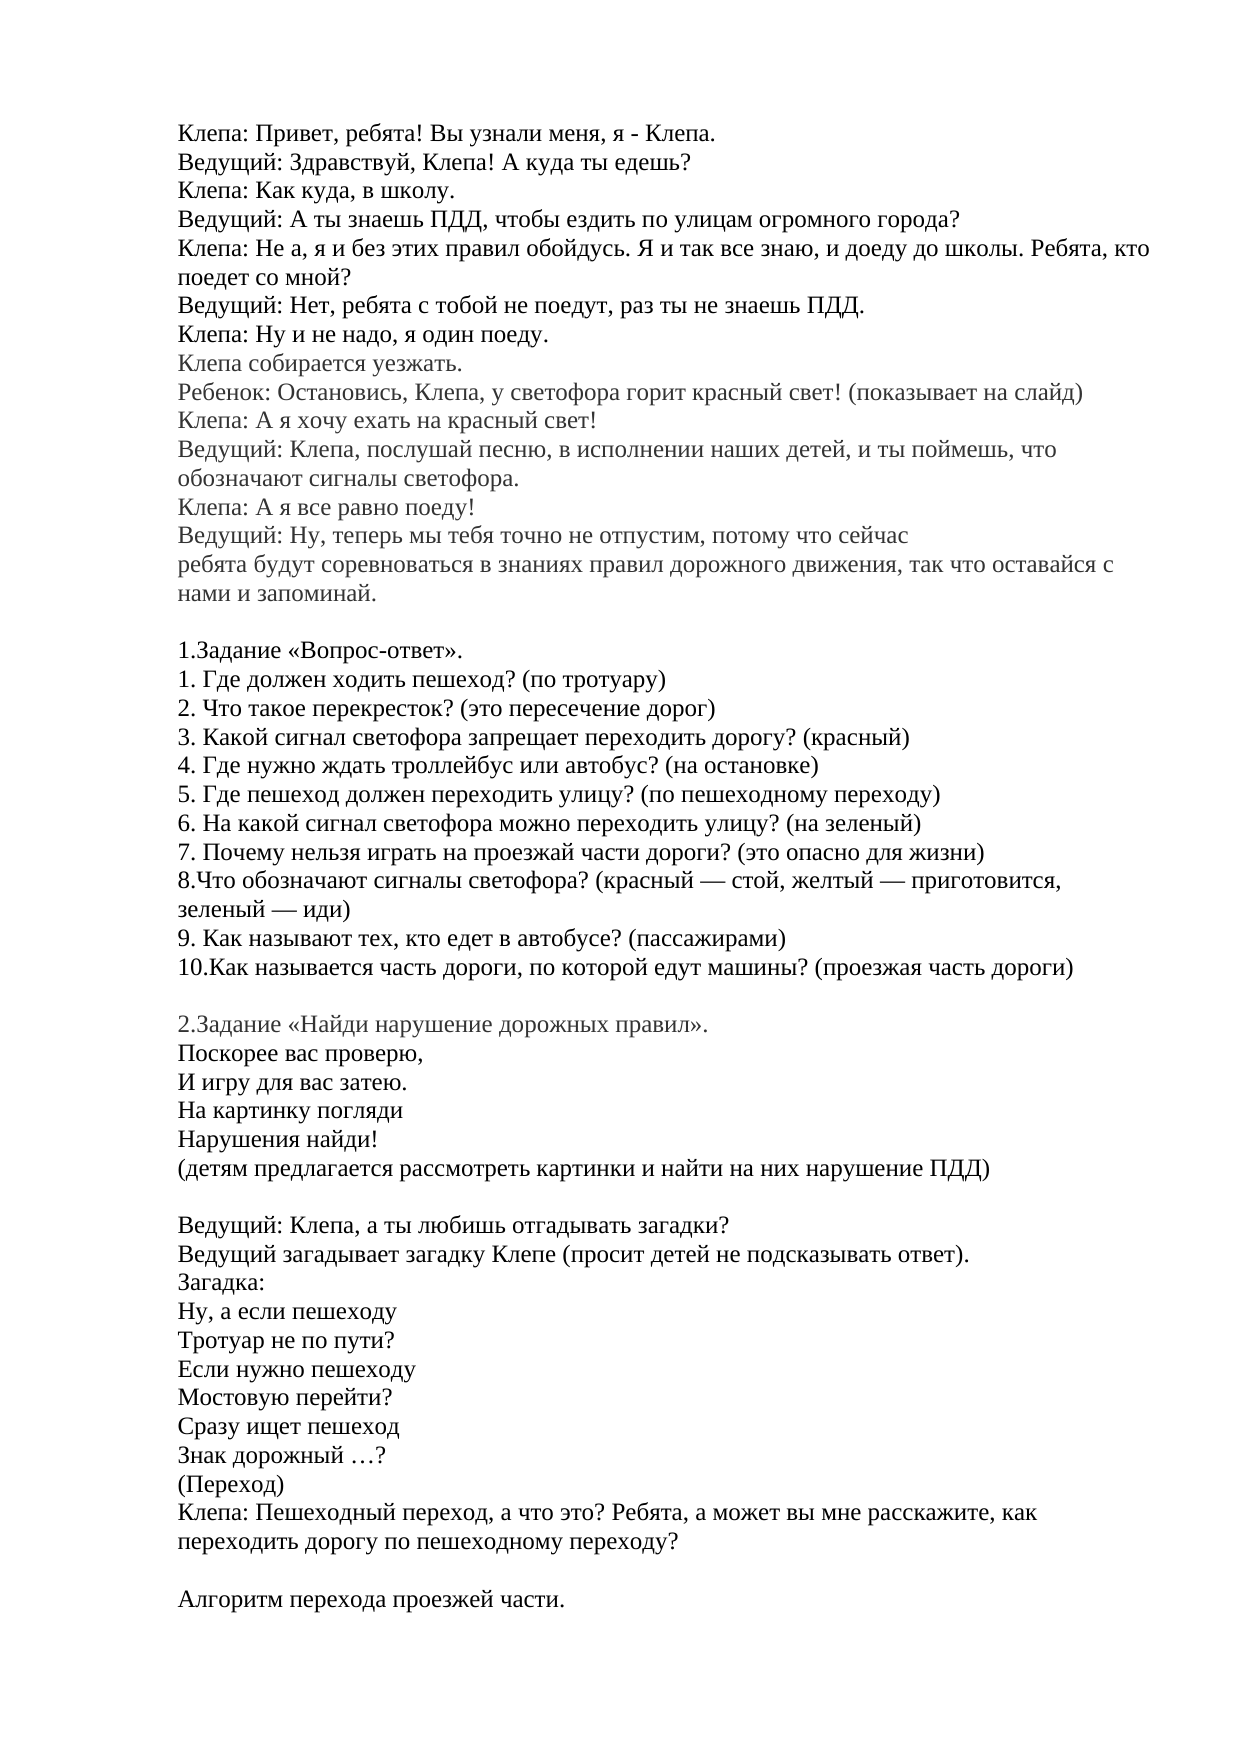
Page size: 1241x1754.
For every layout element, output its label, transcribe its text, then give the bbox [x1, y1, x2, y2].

text Ребенок: Остановись, Клепа, у светофора горит красный свет! (показывает на слайд) [177, 377, 1152, 406]
text Поскорее вас проверю, [177, 1038, 1152, 1067]
text Ведущий: А ты знаешь ПДД, чтобы ездить по улицам огромного города? [177, 204, 1152, 233]
text Клепа: Как куда, в школу. [177, 176, 1152, 204]
text (детям предлагается рассмотреть картинки и найти на них нарушение ПДД) [177, 1153, 1152, 1182]
text Клепа: Привет, ребята! Вы узнали меня, я - Клепа. [177, 118, 1152, 147]
text На картинку погляди [177, 1096, 1152, 1124]
text 4. Где нужно ждать троллейбус или автобус? (на остановке) [177, 751, 1152, 779]
text 1.Задание «Вопрос-ответ». [177, 636, 1152, 664]
text Ведущий загадывает загадку Клепе (просит детей не подсказывать ответ). [177, 1239, 1152, 1267]
text Ведущий: Клепа, послушай песню, в исполнении наших детей, и ты поймешь, что обозначают сигналы светофора. [177, 434, 1152, 492]
text Ведущий: Нет, ребята с тобой не поедут, раз ты не знаешь ПДД. [177, 291, 1152, 319]
text 9. Как называют тех, кто едет в автобусе? (пассажирами) [177, 923, 1152, 952]
text Ну, а если пешеходу Тротуар не по пути? Если нужно пешеходу Мостовую перейти? Сразу ищет пешеход Знак дорожный …? (Переход) [177, 1296, 1152, 1497]
text 3. Какой сигнал светофора запрещает переходить дорогу? (красный) [177, 722, 1152, 751]
text 7. Почему нельзя играть на проезжай части дороги? (это опасно для жизни) [177, 837, 1152, 866]
text 8.Что обозначают сигналы светофора? (красный — стой, желтый — приготовится, зеленый — иди) [177, 866, 1152, 923]
text 5. Где пешеход должен переходить улицу? (по пешеходному переходу) [177, 779, 1152, 808]
text И игру для вас затею. [177, 1067, 1152, 1096]
text Клепа: Не а, я и без этих правил обойдусь. Я и так все знаю, и доеду до школы. Ребята, кто поедет со мной? [177, 233, 1152, 291]
text Клепа: А я хочу ехать на красный свет! [177, 406, 1152, 434]
text Клепа: Ну и не надо, я один поеду. [177, 319, 1152, 348]
text ребята будут соревноваться в знаниях правил дорожного движения, так что оставайся с нами и запоминай. [177, 549, 1152, 607]
text Клепа собирается уезжать. [177, 348, 1152, 377]
text 1. Где должен ходить пешеход? (по тротуару) [177, 664, 1152, 693]
text Ведущий: Клепа, а ты любишь отгадывать загадки? [177, 1210, 1152, 1239]
text Ведущий: Ну, теперь мы тебя точно не отпустим, потому что сейчас [177, 521, 1152, 549]
text Клепа: А я все равно поеду! [177, 492, 1152, 521]
text 2.Задание «Найди нарушение дорожных правил». [177, 1009, 1152, 1038]
text Клепа: Пешеходный переход, а что это? Ребята, а может вы мне расскажите, как переходить дорогу по пешеходному переходу? [177, 1497, 1152, 1555]
text 6. На какой сигнал светофора можно переходить улицу? (на зеленый) [177, 808, 1152, 837]
text Алгоритм перехода проезжей части. [177, 1584, 1152, 1612]
text 10.Как называется часть дороги, по которой едут машины? (проезжая часть дороги) [177, 952, 1152, 981]
text Ведущий: Здравствуй, Клепа! А куда ты едешь? [177, 147, 1152, 176]
text Нарушения найди! [177, 1124, 1152, 1153]
text 2. Что такое перекресток? (это пересечение дорог) [177, 693, 1152, 722]
text Загадка: [177, 1267, 1152, 1296]
